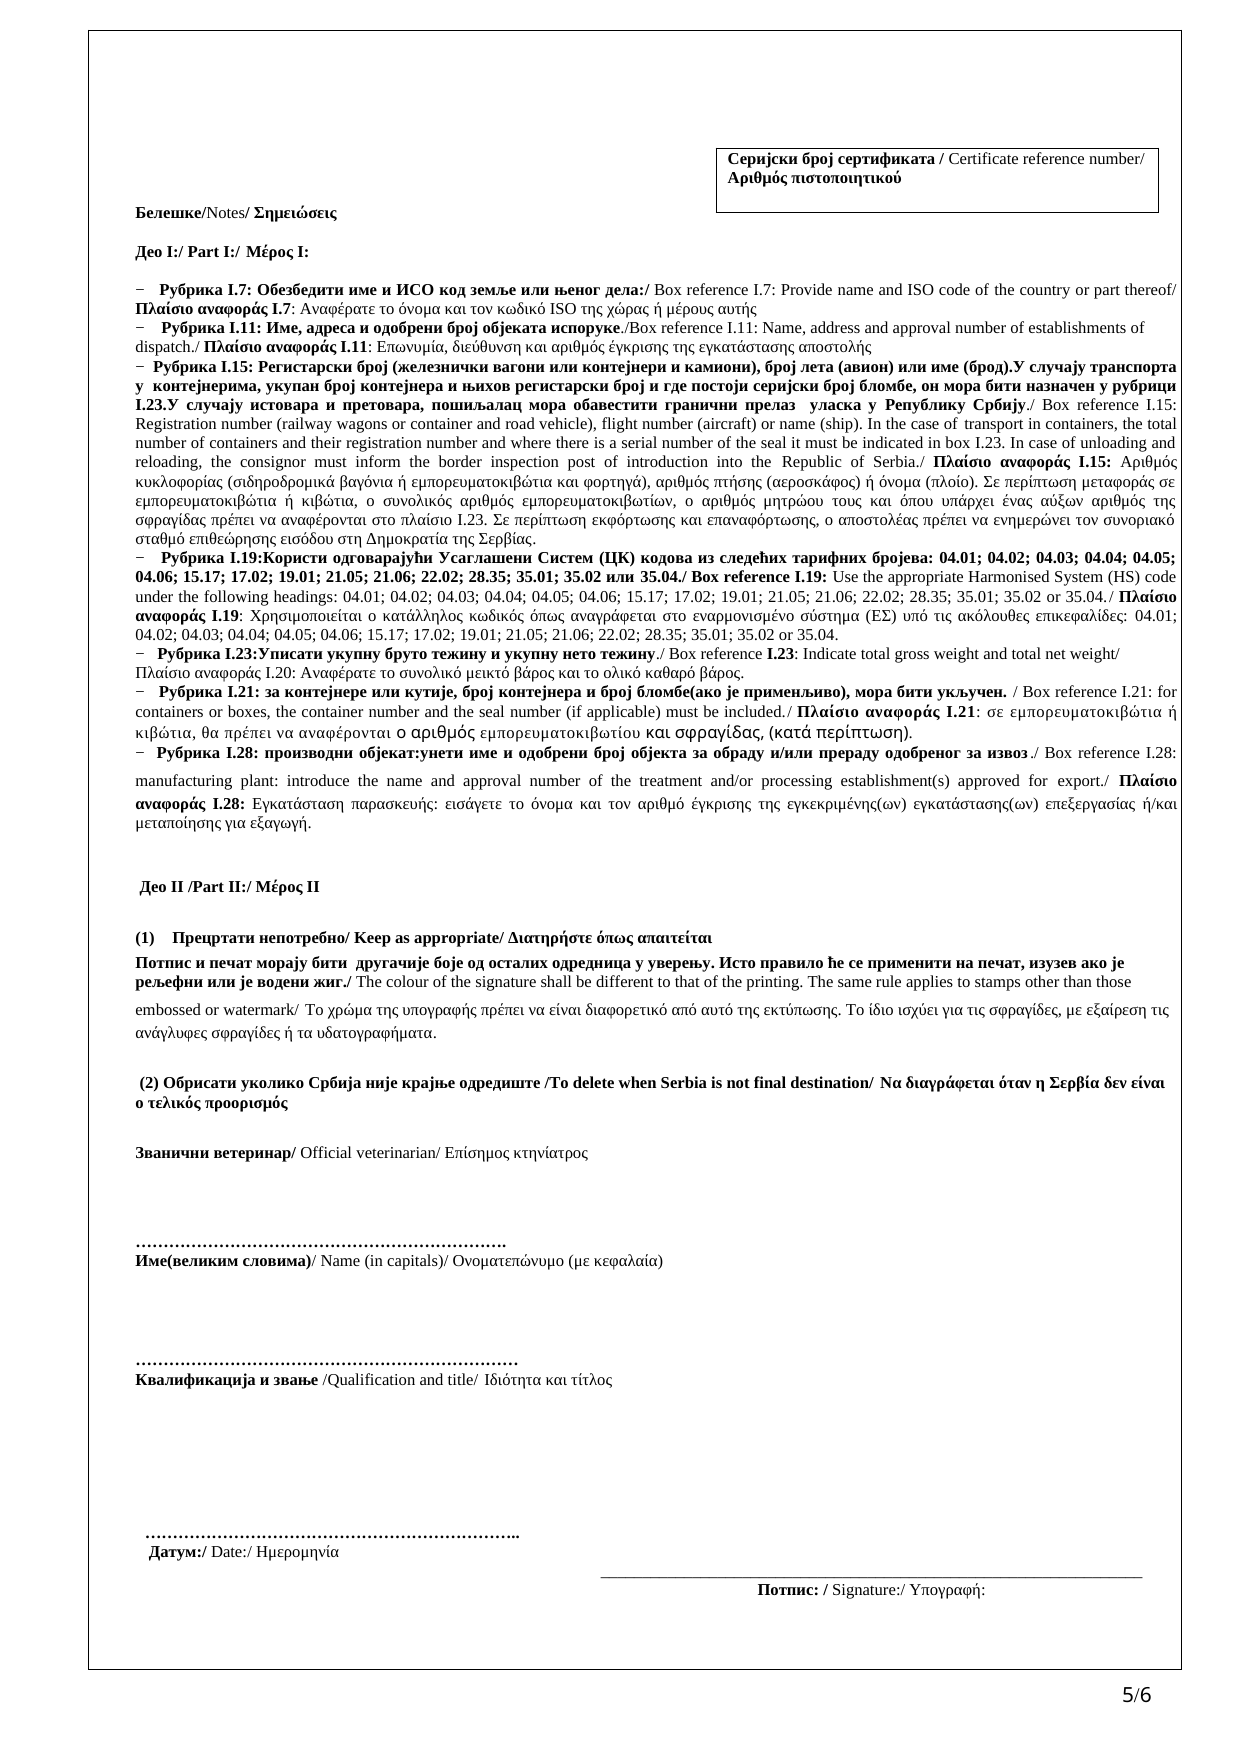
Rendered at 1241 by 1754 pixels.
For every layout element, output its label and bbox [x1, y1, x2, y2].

table_header [89, 31, 1181, 1669]
